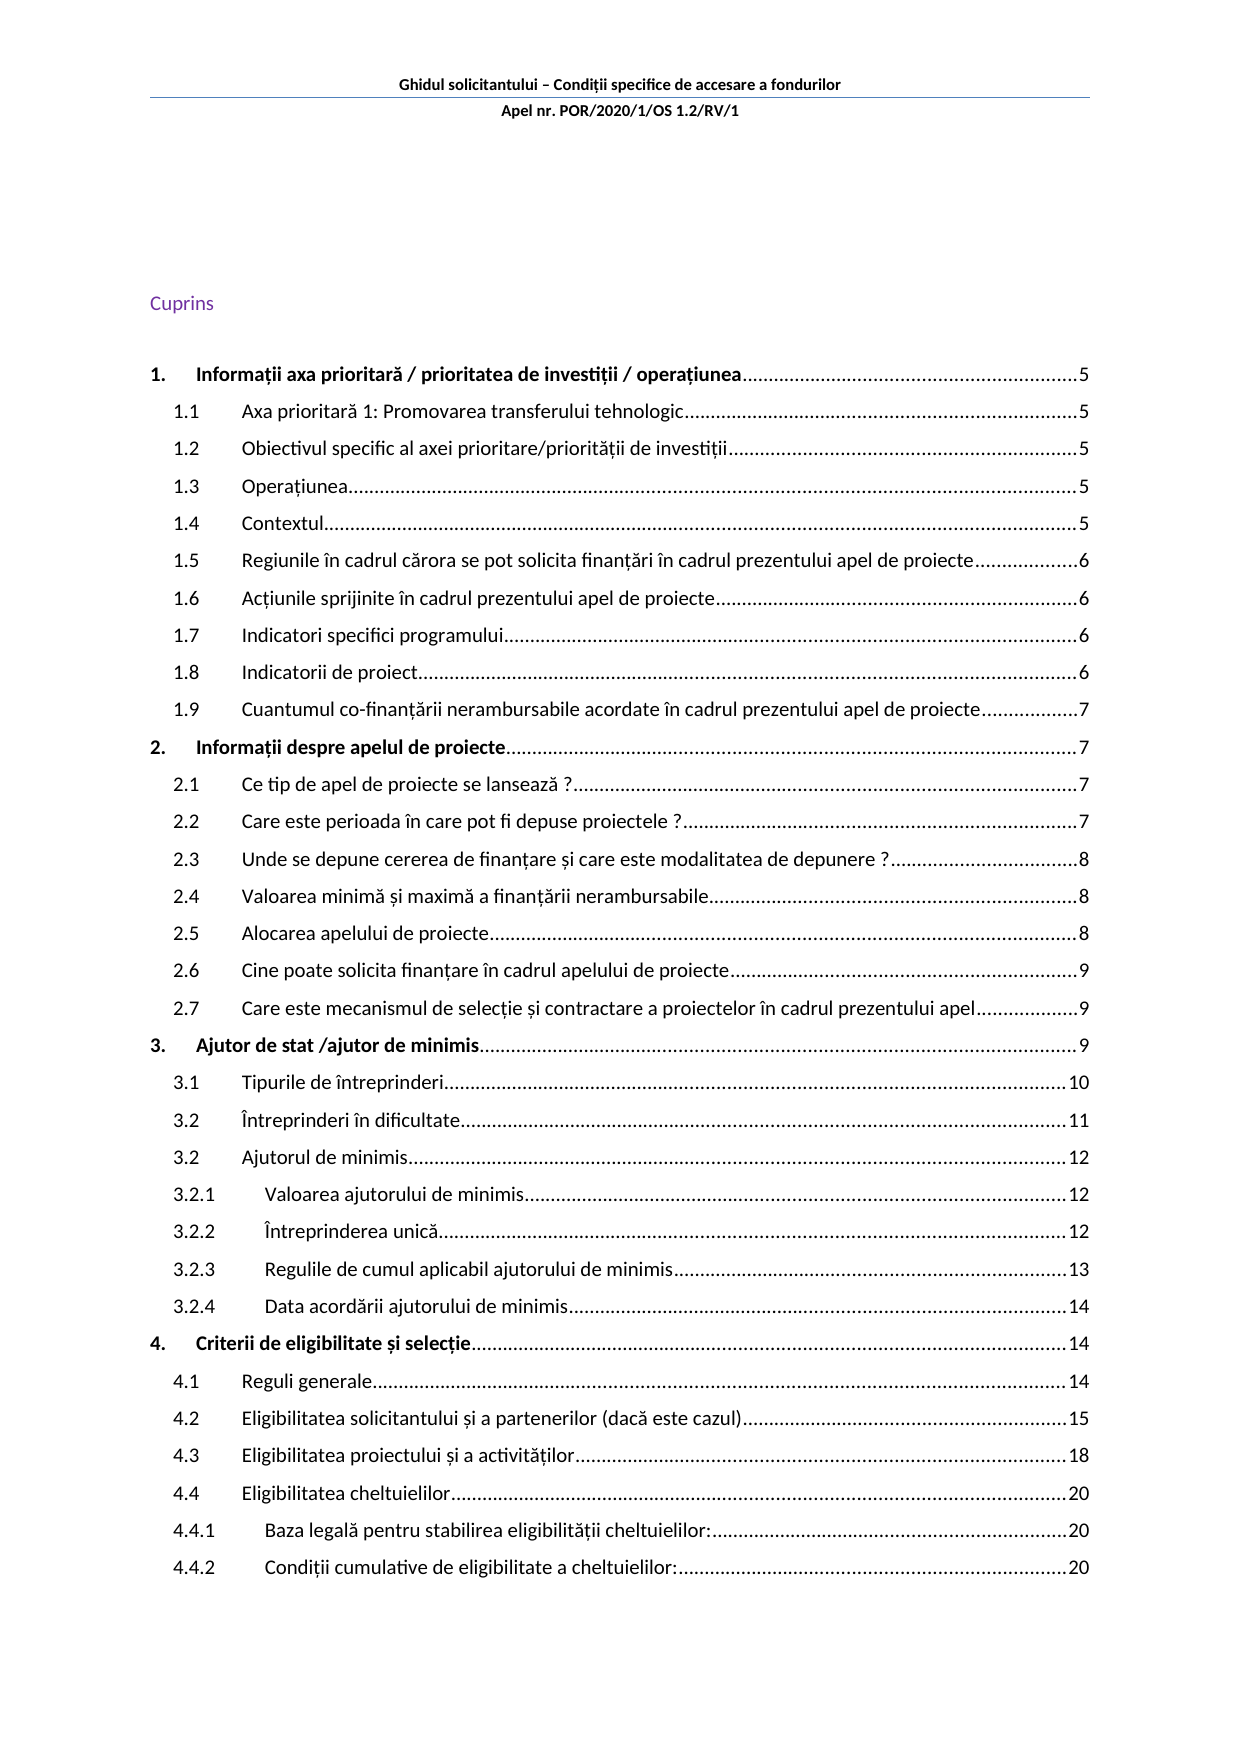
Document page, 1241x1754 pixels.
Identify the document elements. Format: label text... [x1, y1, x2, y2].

text 4.2 Eligibilitatea solicitantului și a partenerilor (dacă este cazul) 15 [173, 1405, 1090, 1431]
text 1.7 Indicatori specifici programului 6 [173, 622, 1090, 647]
text 3.1 Tipurile de întreprinderi 10 [173, 1069, 1090, 1095]
text 2.3 Unde se depune cererea de finanțare și care este modalitatea de depunere ? 8 [173, 846, 1090, 871]
text 1.5 Regiunile în cadrul cărora se pot solicita finanțări în cadrul prezentului apel de proiecte 6 [173, 547, 1090, 573]
text 3.2.3 Regulile de cumul aplicabil ajutorului de minimis 13 [173, 1256, 1090, 1281]
text 3.2 Ajutorul de minimis 12 [173, 1144, 1090, 1169]
text 1.3 Operațiunea 5 [173, 473, 1090, 498]
text 4.4 Eligibilitatea cheltuielilor 20 [173, 1480, 1090, 1505]
text 2.7 Care este mecanismul de selecție și contractare a proiectelor în cadrul prezentului apel 9 [173, 995, 1090, 1020]
text 4.4.1 Baza legală pentru stabilirea eligibilității cheltuielilor: 20 [173, 1517, 1090, 1542]
text 1.8 Indicatorii de proiect 6 [173, 659, 1090, 685]
text 2.4 Valoarea minimă și maximă a finanţării nerambursabile 8 [173, 883, 1090, 908]
text 3.2.2 Întreprinderea unică 12 [173, 1219, 1090, 1244]
text 1.1 Axa prioritară 1: Promovarea transferului tehnologic 5 [173, 398, 1090, 424]
text 4. Criterii de eligibilitate și selecție 14 [150, 1331, 1090, 1356]
text 2. Informații despre apelul de proiecte 7 [150, 734, 1090, 759]
text 2.5 Alocarea apelului de proiecte 8 [173, 920, 1090, 946]
text 3. Ajutor de stat /ajutor de minimis 9 [150, 1032, 1090, 1058]
text 1.6 Acțiunile sprijinite în cadrul prezentului apel de proiecte 6 [173, 585, 1090, 610]
text 2.2 Care este perioada în care pot fi depuse proiectele ? 7 [173, 808, 1090, 834]
text 4.1 Reguli generale 14 [173, 1368, 1090, 1393]
text 4.4.2 Condiții cumulative de eligibilitate a cheltuielilor: 20 [173, 1554, 1090, 1580]
text 3.2.1 Valoarea ajutorului de minimis 12 [173, 1181, 1090, 1207]
subtitle Cuprins [150, 291, 1090, 316]
text 1.4 Contextul 5 [173, 510, 1090, 536]
text 2.1 Ce tip de apel de proiecte se lansează ? 7 [173, 771, 1090, 797]
text 1. Informații axa prioritară / prioritatea de investiții / operațiunea 5 [150, 361, 1090, 386]
text 1.9 Cuantumul co-finanțării nerambursabile acordate în cadrul prezentului apel de proiecte 7 [173, 697, 1090, 722]
text 1.2 Obiectivul specific al axei prioritare/priorității de investiții 5 [173, 436, 1090, 461]
text 4.3 Eligibilitatea proiectului și a activităților 18 [173, 1442, 1090, 1468]
text 3.2.4 Data acordării ajutorului de minimis 14 [173, 1293, 1090, 1319]
text 2.6 Cine poate solicita finanțare în cadrul apelului de proiecte 9 [173, 958, 1090, 983]
text 3.2 Întreprinderi în dificultate 11 [173, 1107, 1090, 1132]
